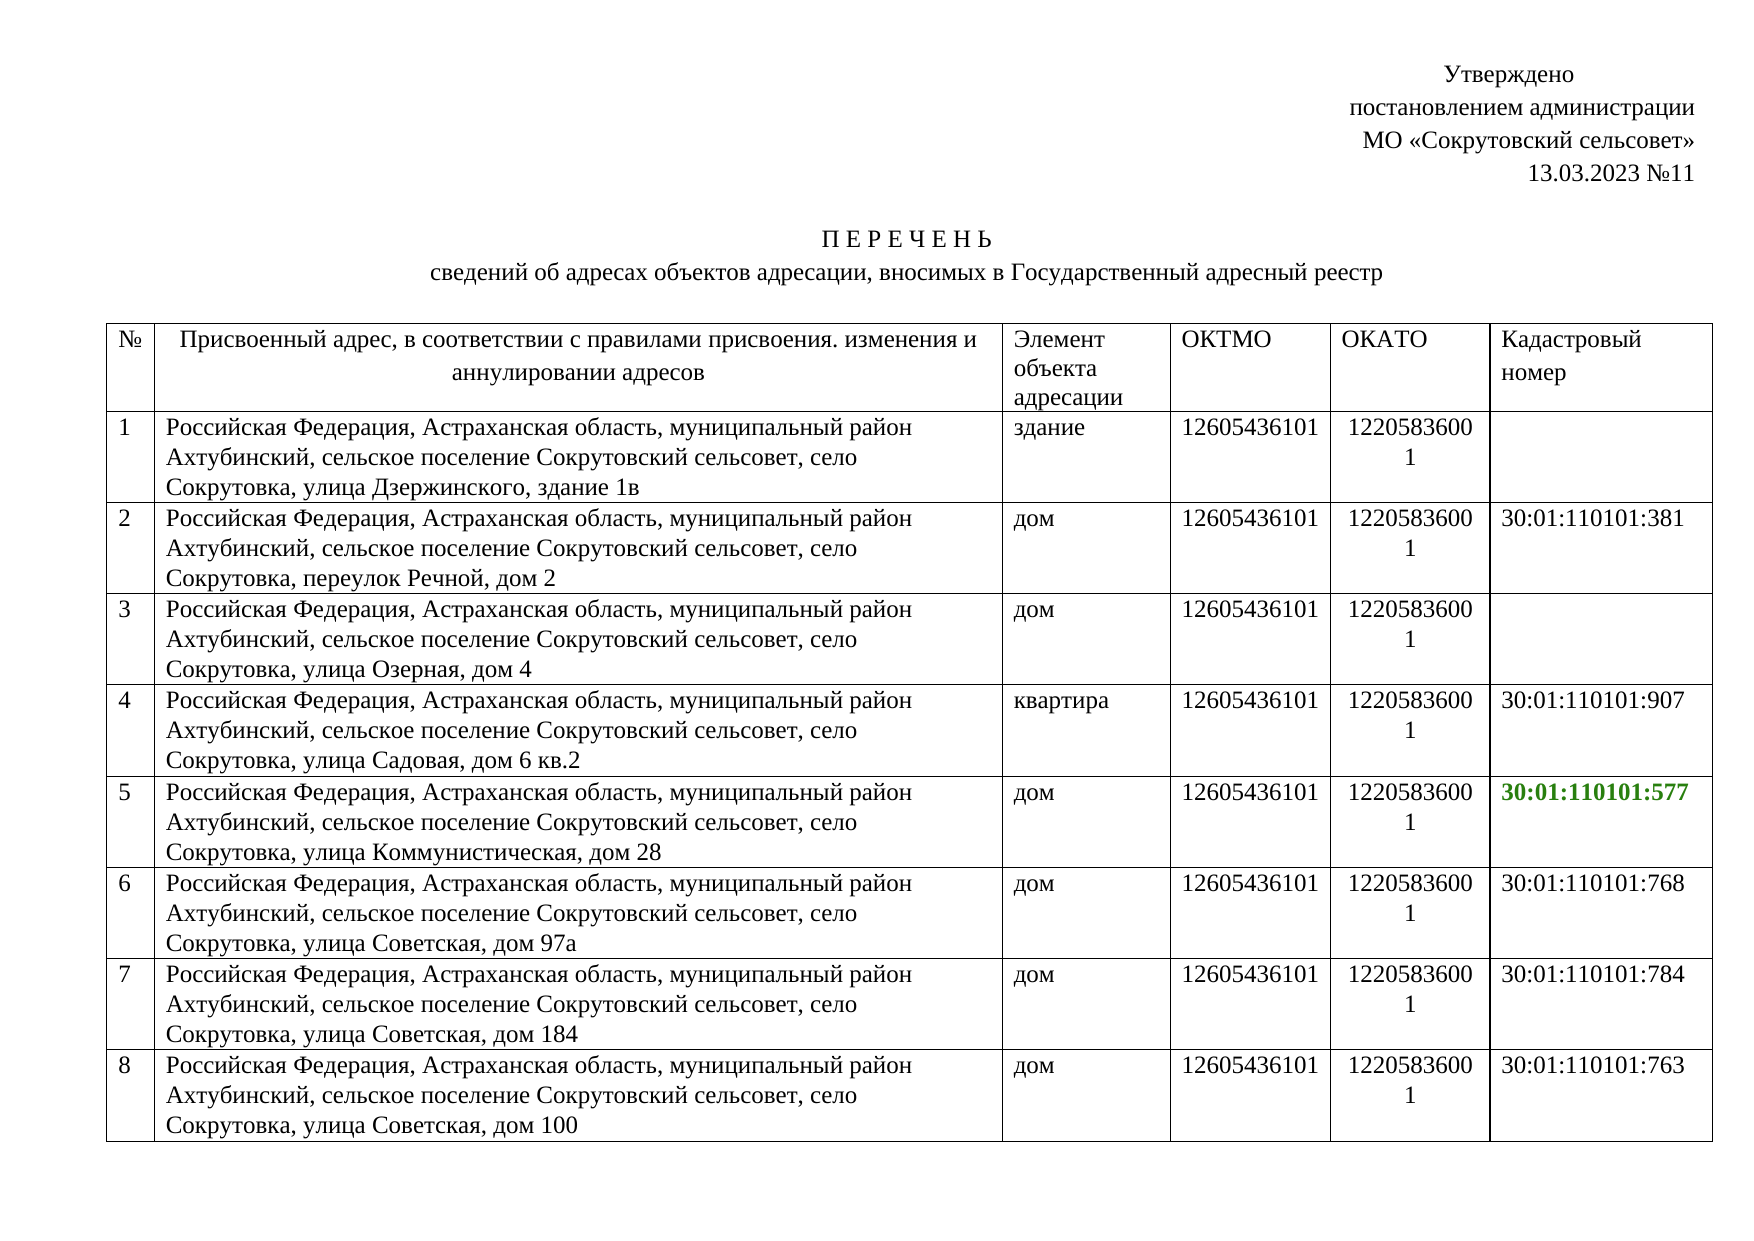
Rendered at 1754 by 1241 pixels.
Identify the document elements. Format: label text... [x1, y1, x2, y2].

table_cell 30:01:110101:381 [1491, 503, 1712, 593]
table_cell 12205836001 [1331, 777, 1489, 867]
table_cell [1491, 594, 1712, 684]
table_cell 5 [107, 777, 154, 867]
table_cell 12205836001 [1331, 685, 1489, 776]
table_cell Российская Федерация, Астраханская область, муниципальный район Ахтубинский, сельское поселение Сокрутовский сельсовет, село Сокрутовка, улица Советская, дом 100 [155, 1050, 1002, 1141]
table_cell дом [1003, 1050, 1170, 1141]
table_cell дом [1003, 868, 1170, 958]
text постановлением администрации [118, 92, 1695, 121]
table_header ОКТМО [1171, 324, 1330, 411]
table_header Присвоенный адрес, в соответствии с правилами присвоения. изменения и аннулировании адресов [155, 324, 1002, 411]
table_cell 4 [107, 685, 154, 776]
table_cell 8 [107, 1050, 154, 1141]
table_header № [107, 324, 154, 411]
table_cell дом [1003, 594, 1170, 684]
table_cell 12205836001 [1331, 503, 1489, 593]
table_cell 12605436101 [1171, 959, 1330, 1049]
table_header ОКАТО [1331, 324, 1489, 411]
table_cell 12205836001 [1331, 959, 1489, 1049]
table_header Элемент объекта адресации [1003, 324, 1170, 411]
table_cell 12205836001 [1331, 412, 1489, 502]
table_cell 12605436101 [1171, 868, 1330, 958]
table_cell 30:01:110101:763 [1491, 1050, 1712, 1141]
table_cell Российская Федерация, Астраханская область, муниципальный район Ахтубинский, сельское поселение Сокрутовский сельсовет, село Сокрутовка, улица Советская, дом 184 [155, 959, 1002, 1049]
table_cell 12605436101 [1171, 1050, 1330, 1141]
table_cell 12205836001 [1331, 868, 1489, 958]
table_cell 12605436101 [1171, 685, 1330, 776]
table_cell 12605436101 [1171, 412, 1330, 502]
text П Е Р Е Ч Е Н Ь [118, 224, 1695, 253]
table_cell 30:01:110101:577 [1491, 777, 1712, 867]
table_cell Российская Федерация, Астраханская область, муниципальный район Ахтубинский, сельское поселение Сокрутовский сельсовет, село Сокрутовка, улица Садовая, дом 6 кв.2 [155, 685, 1002, 776]
table_cell 6 [107, 868, 154, 958]
table_cell квартира [1003, 685, 1170, 776]
table_cell 7 [107, 959, 154, 1049]
table_cell дом [1003, 959, 1170, 1049]
table_cell Российская Федерация, Астраханская область, муниципальный район Ахтубинский, сельское поселение Сокрутовский сельсовет, село Сокрутовка, улица Коммунистическая, дом 28 [155, 777, 1002, 867]
table_cell Российская Федерация, Астраханская область, муниципальный район Ахтубинский, сельское поселение Сокрутовский сельсовет, село Сокрутовка, переулок Речной, дом 2 [155, 503, 1002, 593]
table_cell 30:01:110101:768 [1491, 868, 1712, 958]
table_header Кадастровый номер [1491, 324, 1712, 411]
table_cell Российская Федерация, Астраханская область, муниципальный район Ахтубинский, сельское поселение Сокрутовский сельсовет, село Сокрутовка, улица Дзержинского, здание 1в [155, 412, 1002, 502]
table_cell Российская Федерация, Астраханская область, муниципальный район Ахтубинский, сельское поселение Сокрутовский сельсовет, село Сокрутовка, улица Озерная, дом 4 [155, 594, 1002, 684]
table_cell [1491, 412, 1712, 502]
table_cell 12605436101 [1171, 503, 1330, 593]
table_cell 3 [107, 594, 154, 684]
table_cell 30:01:110101:784 [1491, 959, 1712, 1049]
table_cell 12205836001 [1331, 1050, 1489, 1141]
table_cell 2 [107, 503, 154, 593]
table_cell 12605436101 [1171, 777, 1330, 867]
table_cell 12205836001 [1331, 594, 1489, 684]
text МО «Сокрутовский сельсовет» [118, 125, 1695, 154]
text сведений об адресах объектов адресации, вносимых в Государственный адресный реестр [118, 257, 1695, 286]
text 13.03.2023 №11 [118, 158, 1695, 187]
table_cell дом [1003, 503, 1170, 593]
table_cell 1 [107, 412, 154, 502]
table_cell Российская Федерация, Астраханская область, муниципальный район Ахтубинский, сельское поселение Сокрутовский сельсовет, село Сокрутовка, улица Советская, дом 97а [155, 868, 1002, 958]
table_cell 12605436101 [1171, 594, 1330, 684]
table_cell дом [1003, 777, 1170, 867]
table_cell 30:01:110101:907 [1491, 685, 1712, 776]
text Утверждено [118, 59, 1695, 88]
table_cell здание [1003, 412, 1170, 502]
